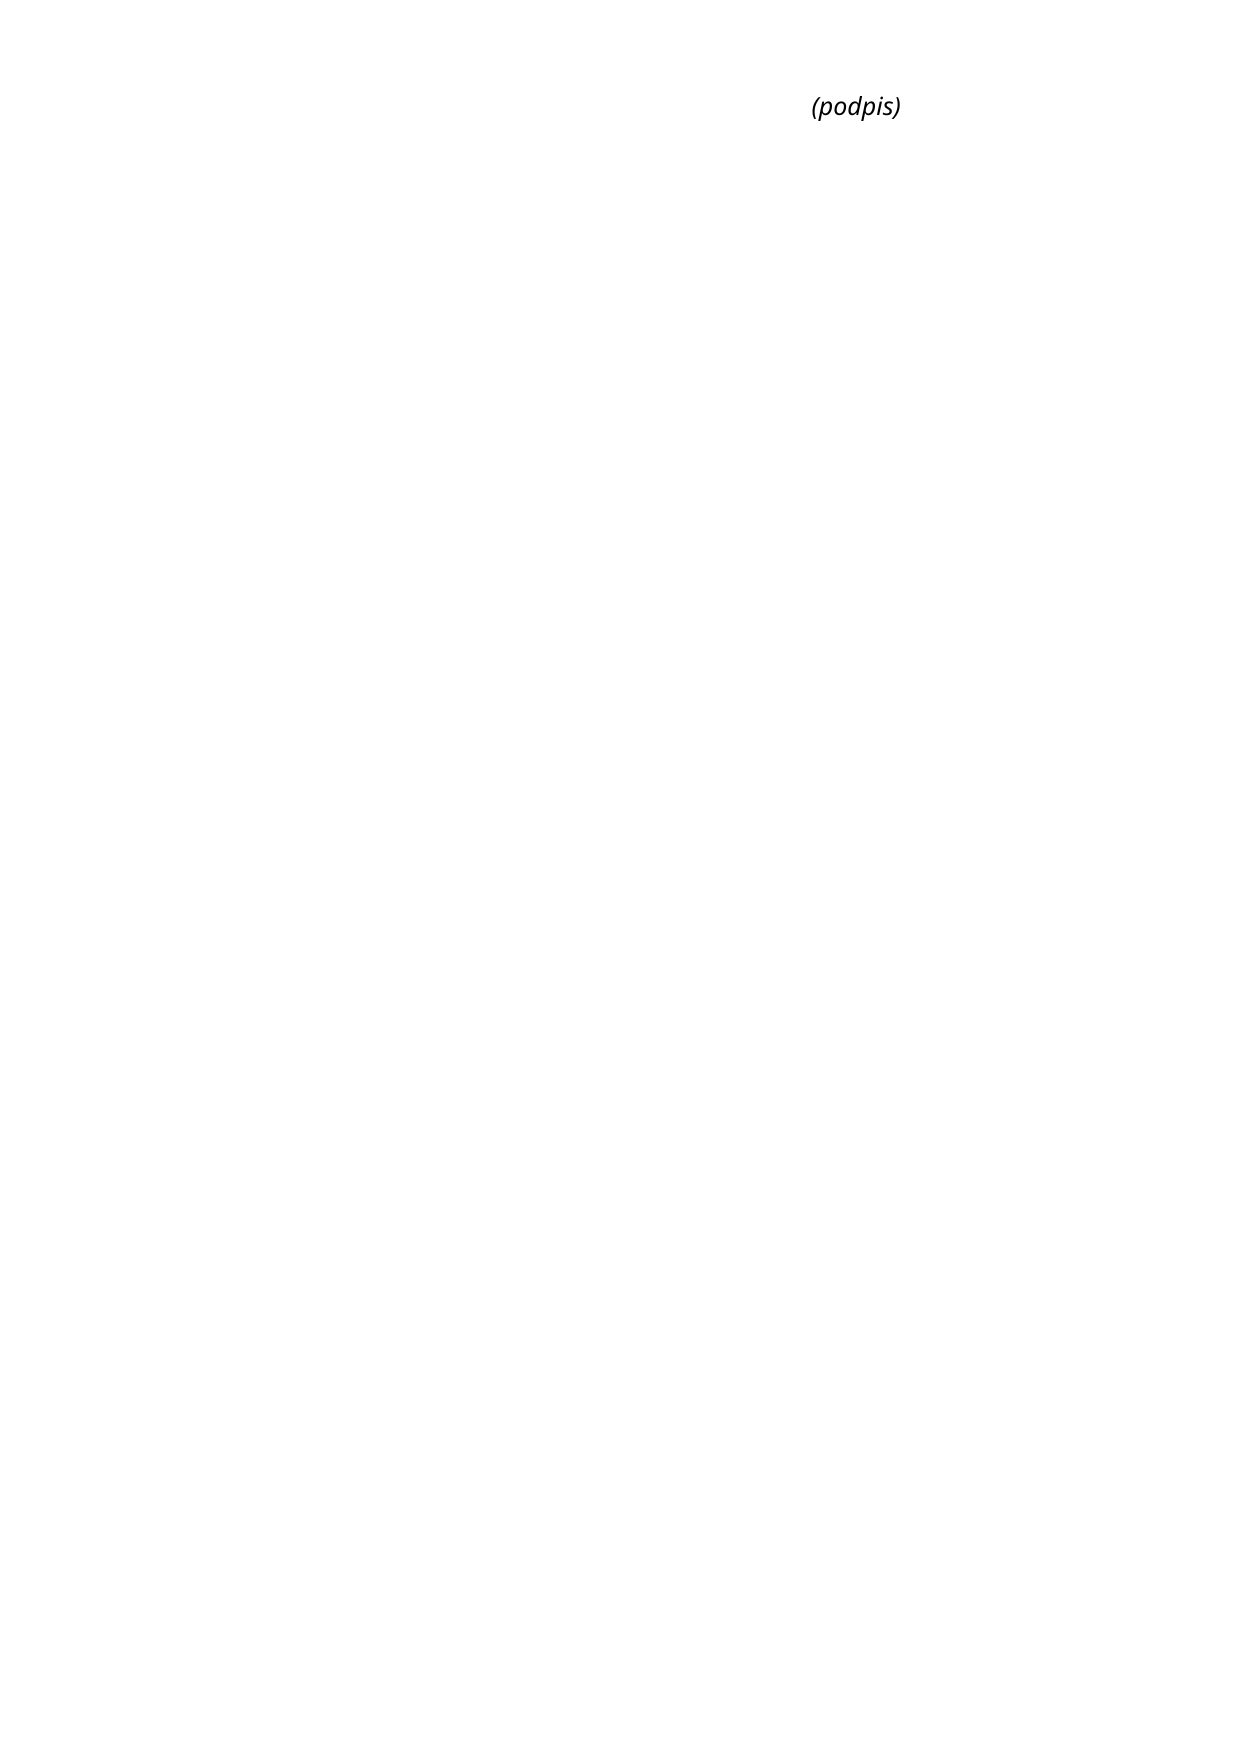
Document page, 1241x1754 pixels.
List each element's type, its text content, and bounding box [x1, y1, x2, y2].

text (podpis) [738, 89, 1093, 123]
